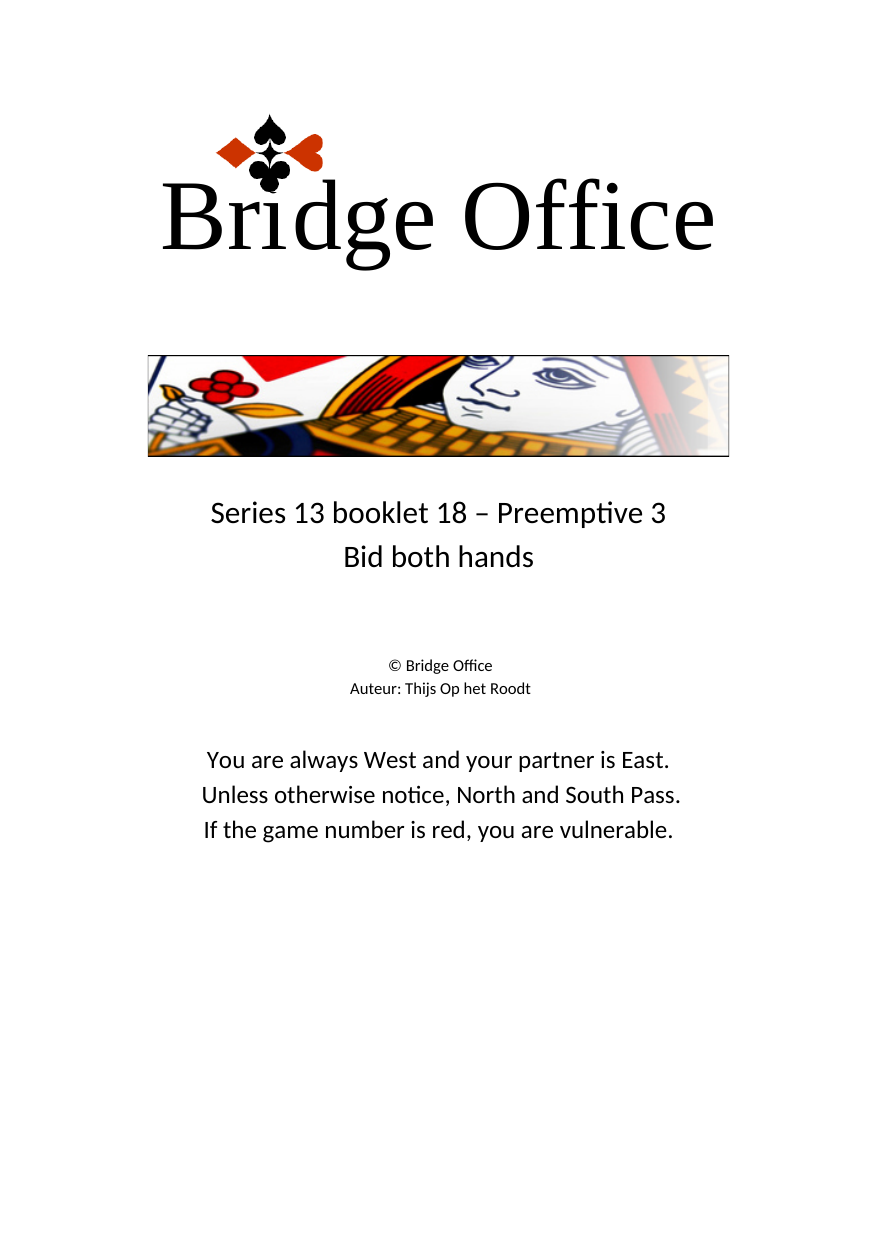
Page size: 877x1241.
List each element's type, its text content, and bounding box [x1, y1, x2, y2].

text If the game number is red, you are vulnerable. [148, 814, 729, 845]
text © Bridge Office [148, 655, 729, 676]
text Bid both hands [148, 537, 729, 575]
text Unless otherwise notice, North and South Pass. [148, 779, 729, 810]
picture [147, 355, 730, 457]
text Auteur: Thijs Op het Roodt You are always West and your partner is East. [148, 678, 729, 775]
text Series 13 booklet 18 – Preemptive 3 [148, 493, 729, 531]
picture [215, 113, 323, 192]
